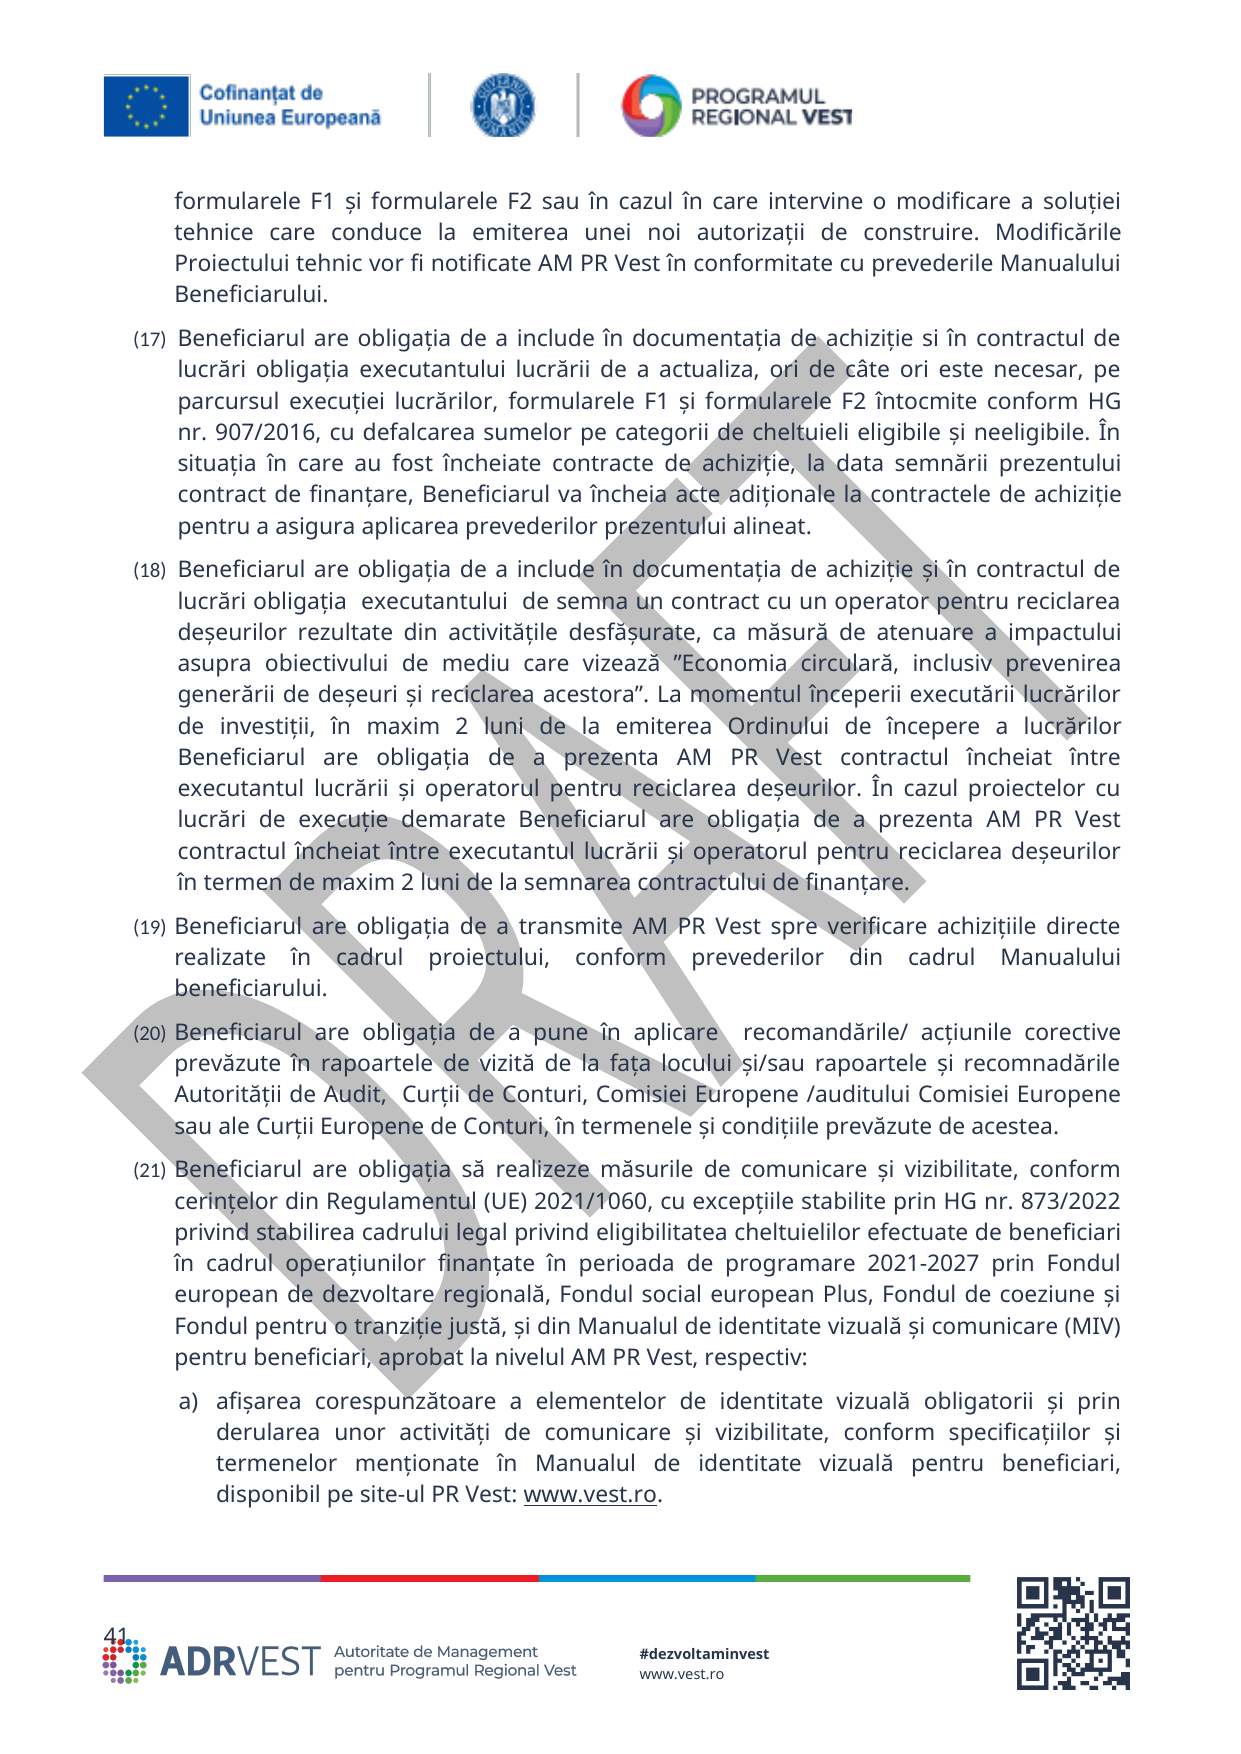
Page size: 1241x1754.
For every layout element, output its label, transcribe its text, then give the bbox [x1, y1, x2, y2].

picture [93, 1636, 582, 1687]
list Beneficiarul are obligaţia de a pune în aplicare recomandările/ acțiunile corective prevăzute în rapoartele de vizită de la fața locului și/sau rapoartele și recomnadările Autorităţii de Audit, Curții de Conturi, Comisiei Europene /auditului Comisiei Europene sau ale Curții Europene de Conturi, în termenele și condițiile prevăzute de acestea. [133, 1016, 1122, 1141]
list Beneficiarul are obligația de a include în documentația de achiziție si în contractul de lucrări obligația executantului lucrării de a actualiza, ori de câte ori este necesar, pe parcursul execuției lucrărilor, formularele F1 și formularele F2 întocmite conform HG nr. 907/2016, cu defalcarea sumelor pe categorii de cheltuieli eligibile și neeligibile. În situaţia în care au fost încheiate contracte de achiziţie, la data semnării prezentului contract de finanţare, Beneficiarul va încheia acte adiţionale la contractele de achiziţie pentru a asigura aplicarea prevederilor prezentului alineat. [133, 322, 1122, 541]
picture [1008, 1568, 1139, 1699]
list Beneficiarul are obligația să realizeze măsurile de comunicare și vizibilitate, conform cerințelor din Regulamentul (UE) 2021/1060, cu excepțiile stabilite prin HG nr. 873/2022 privind stabilirea cadrului legal privind eligibilitatea cheltuielilor efectuate de beneficiari în cadrul operațiunilor finanțate în perioada de programare 2021-2027 prin Fondul european de dezvoltare regională, Fondul social european Plus, Fondul de coeziune și Fondul pentru o tranziție justă, și din Manualul de identitate vizuală și comunicare (MIV) pentru beneficiari, aprobat la nivelul AM PR Vest, respectiv: [133, 1153, 1122, 1372]
list Beneficiarul are obligația de a include în documentația de achiziție și în contractul de lucrări obligația executantului de semna un contract cu un operator pentru reciclarea deșeurilor rezultate din activitățile desfășurate, ca măsură de atenuare a impactului asupra obiectivului de mediu care vizează ”Economia circulară, inclusiv prevenirea generării de deșeuri și reciclarea acestora”. La momentul începerii executării lucrărilor de investiții, în maxim 2 luni de la emiterea Ordinului de începere a lucrărilor Beneficiarul are obligația de a prezenta AM PR Vest contractul încheiat între executantul lucrării și operatorul pentru reciclarea deșeurilor. În cazul proiectelor cu lucrări de execuție demarate Beneficiarul are obligația de a prezenta AM PR Vest contractul încheiat între executantul lucrării și operatorul pentru reciclarea deșeurilor în termen de maxim 2 luni de la semnarea contractului de finanțare. [133, 553, 1122, 897]
list afișarea corespunzătoare a elementelor de identitate vizuală obligatorii și prin derularea unor activități de comunicare și vizibilitate, conform specificațiilor și termenelor menționate în Manualul de identitate vizuală pentru beneficiari, disponibil pe site-ul PR Vest: www.vest.ro. [178, 1384, 1122, 1509]
list Beneficiarul are obligația de a transmite AM PR Vest spre verificare achizițiile directe realizate în cadrul proiectului, conform prevederilor din cadrul Manualului beneficiarului. [133, 909, 1122, 1003]
